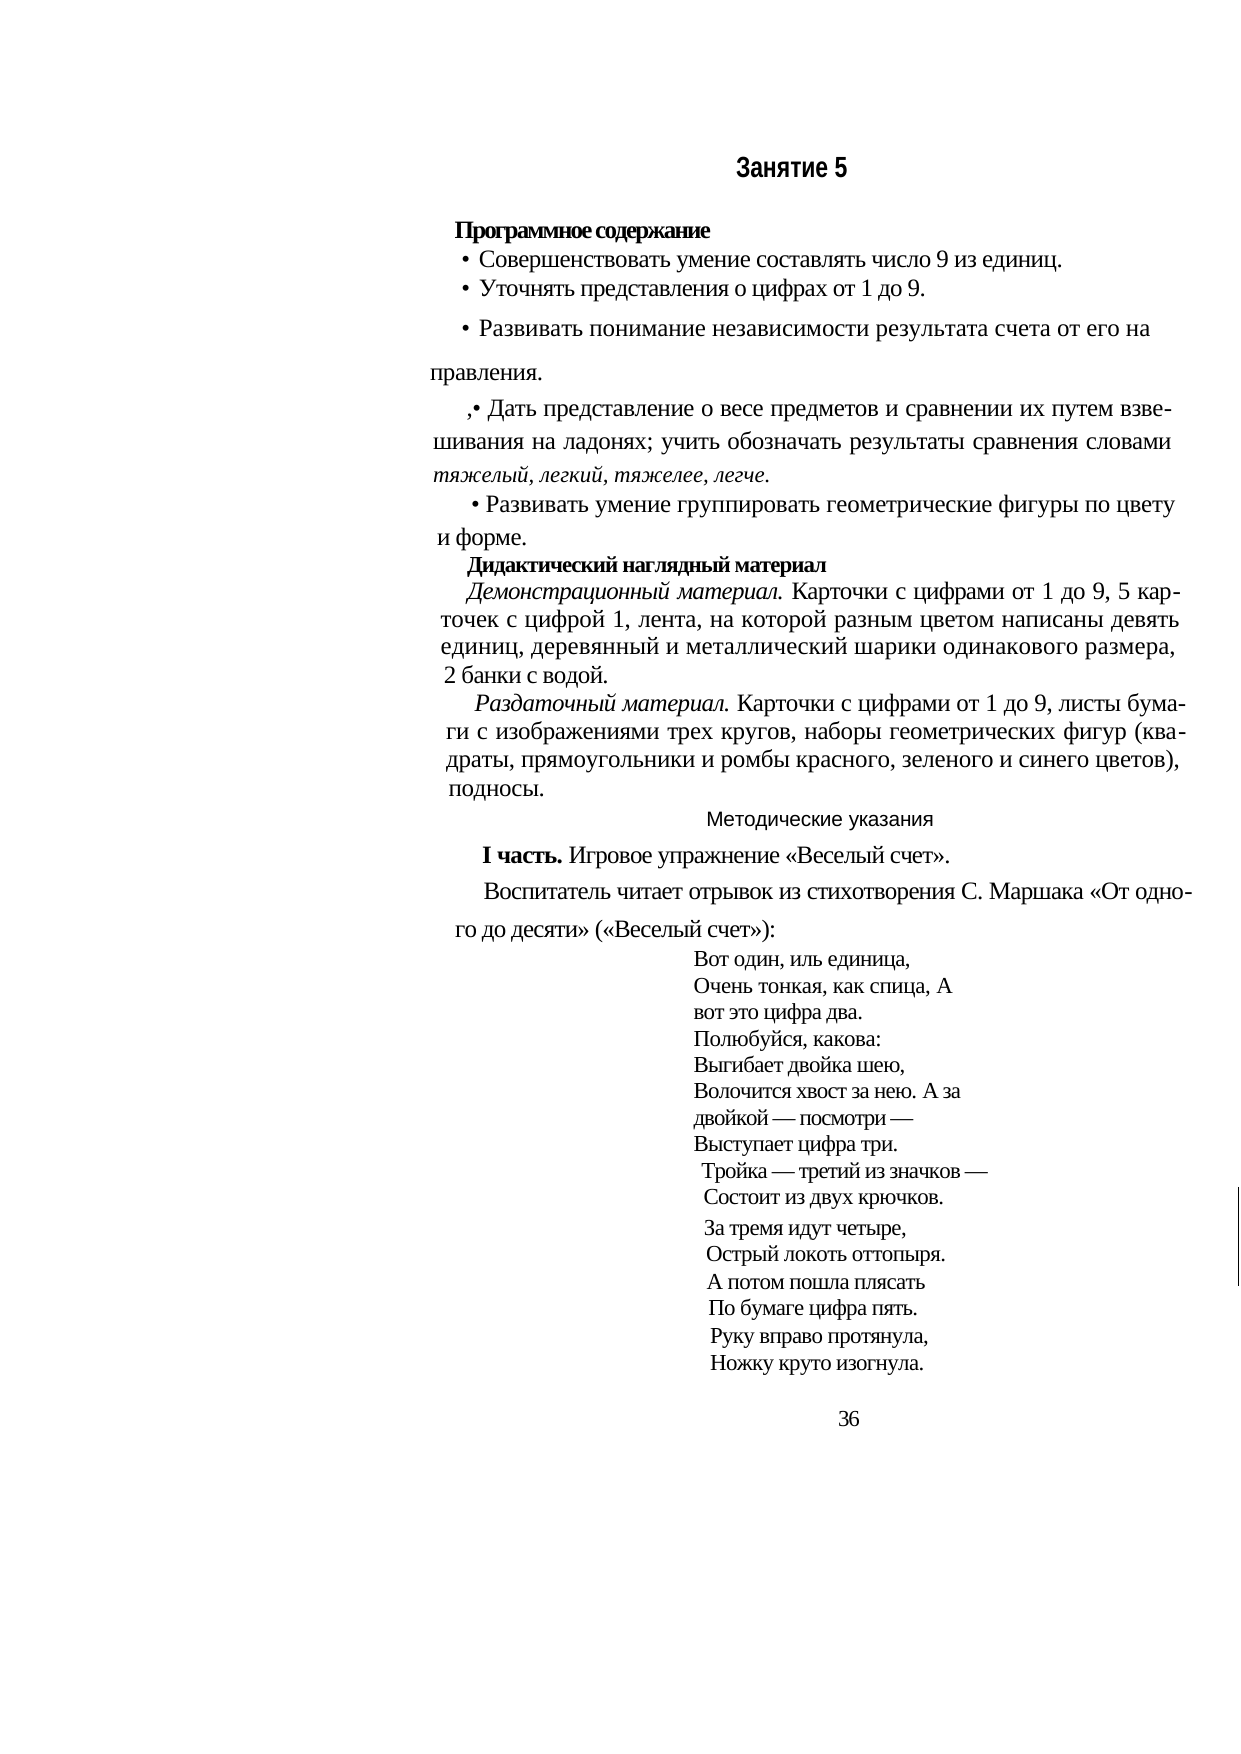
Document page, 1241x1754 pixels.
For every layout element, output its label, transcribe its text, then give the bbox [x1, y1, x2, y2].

list Развивать понимание независимости результата счета от его на правления. [430, 302, 1192, 390]
text Тройка — третий из значков — [701, 1157, 1192, 1183]
text А потом пошла плясать [440, 1268, 1192, 1294]
text Руку вправо протянула, [446, 1322, 1192, 1349]
text За тремя идут четыре, [430, 1213, 1181, 1240]
list Уточнять представления о цифрах от 1 до 9. [461, 273, 1192, 302]
text подносы. [448, 773, 1192, 802]
text Методические указания [447, 807, 1192, 831]
text ,• Дать представление о весе предметов и сравнении их путем взвешивания на ладонях; учить обозначать результаты сравнения словами тяжелый, легкий, тяжелее, легче. [433, 390, 1172, 489]
text Демонстрационный материал. Карточки с цифрами от 1 до 9, 5 карточек с цифрой 1, лента, на которой разным цветом написаны девять единиц, деревянный и металлический шарики одинакового размера, [440, 578, 1181, 660]
text Занятие 5 [736, 150, 1189, 183]
text Ножку круто изогнула. [442, 1349, 1192, 1375]
text и форме. [437, 522, 1192, 551]
text Состоит из двух крючков. [703, 1183, 1192, 1210]
text Вот один, иль единица, Очень тонкая, как спица, А вот это цифра два. Полюбуйся, какова: Выгибает двойка шею, Волочится хвост за нею. А за двойкой — посмотри — Выступает цифра три. [693, 945, 962, 1157]
text 2 банки с водой. [444, 660, 1192, 689]
text По бумаге цифра пять. [434, 1294, 1192, 1320]
text Программное содержание [454, 216, 1192, 244]
text • Развивать умение группировать геометрические фигуры по цвету [471, 489, 1192, 517]
list Совершенствовать умение составлять число 9 из единиц. [461, 244, 1192, 273]
text 36 [838, 1404, 1192, 1431]
text Воспитатель читает отрывок из стихотворения С. Маршака «От одного до десяти» («Веселый счет»): [455, 869, 1192, 945]
text Дидактический наглядный материал [467, 551, 1192, 578]
text Острый локоть оттопыря. [706, 1240, 1192, 1266]
text I часть. Игровое упражнение «Веселый счет». [482, 841, 1192, 869]
text Раздаточный материал. Карточки с цифрами от 1 до 9, листы бумаги с изображениями трех кругов, наборы геометрических фигур (квадраты, прямоугольники и ромбы красного, зеленого и синего цветов), [446, 689, 1186, 773]
